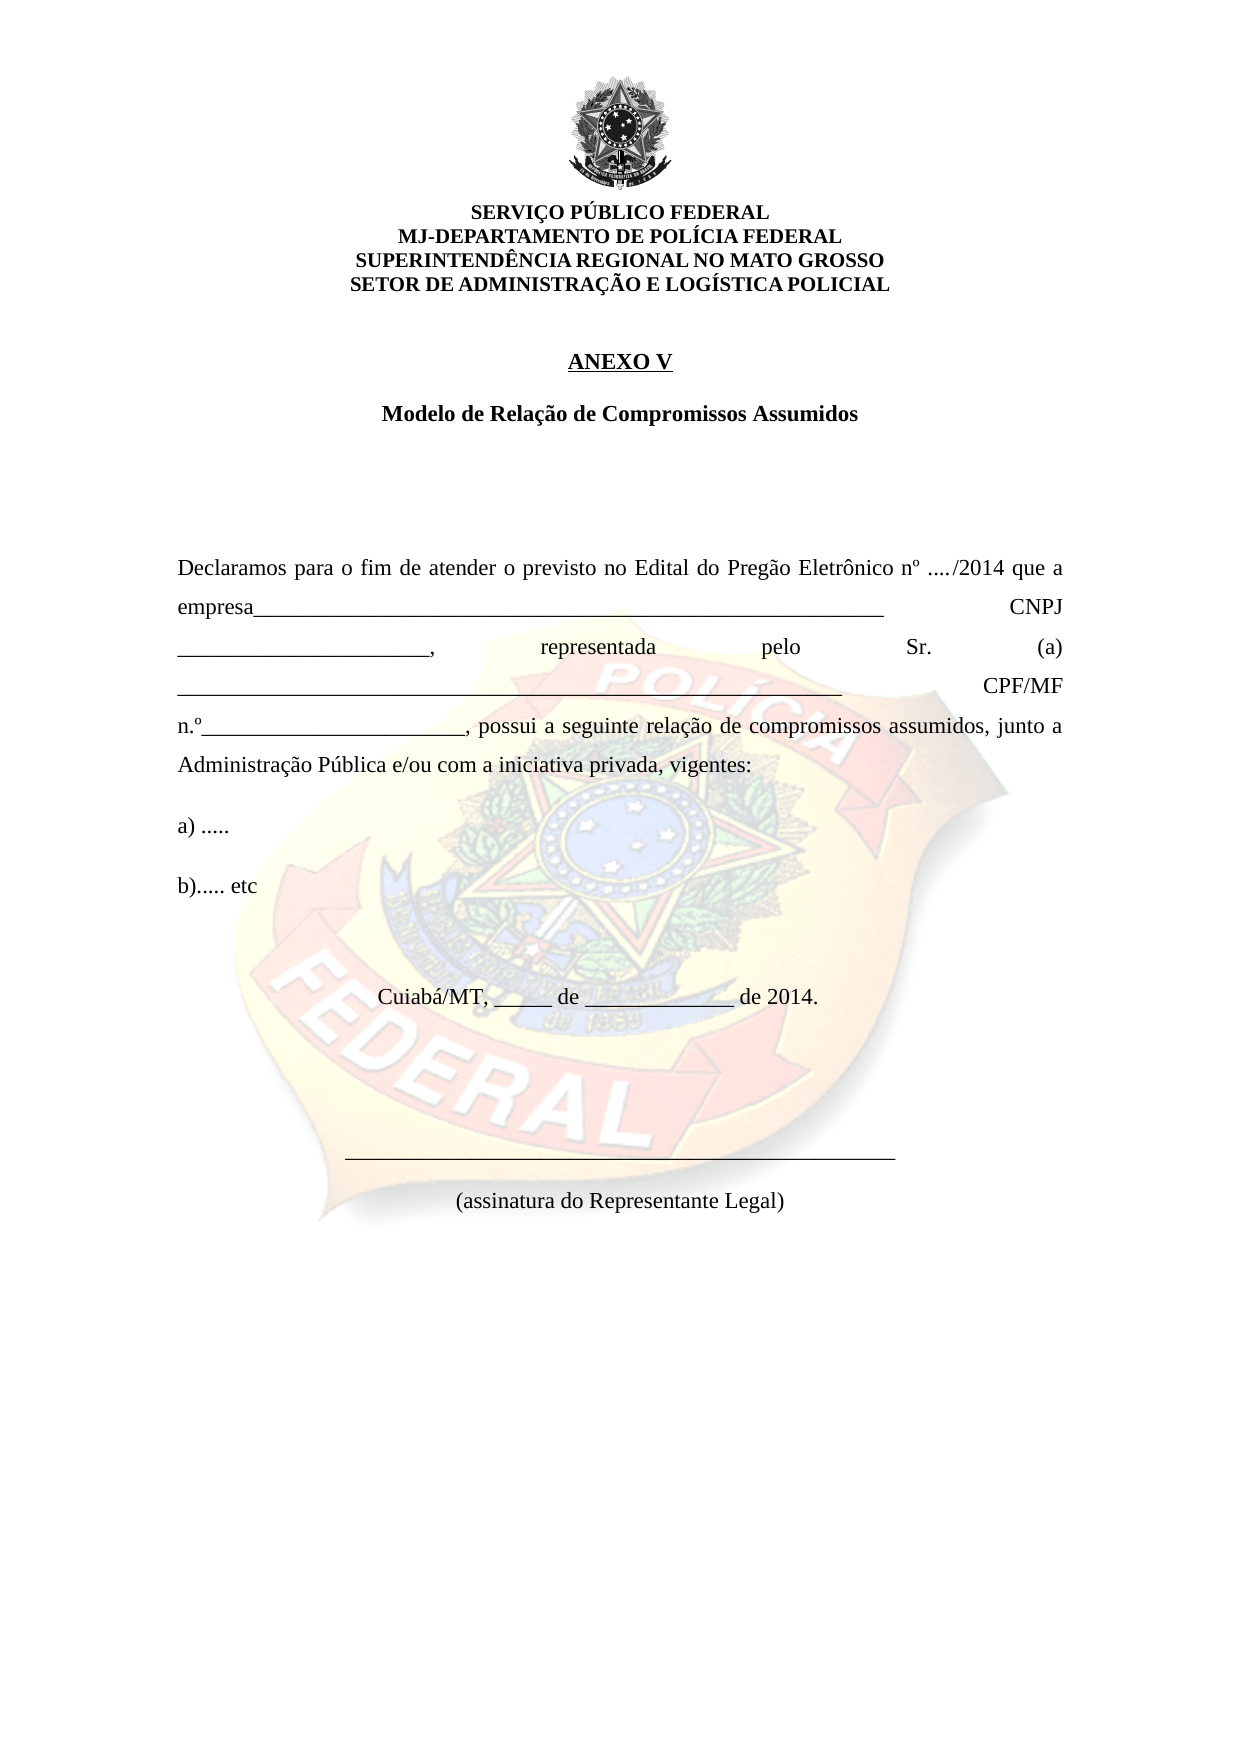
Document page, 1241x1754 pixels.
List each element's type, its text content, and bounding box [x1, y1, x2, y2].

text a) ..... [177, 812, 1063, 838]
text Modelo de Relação de Compromissos Assumidos [177, 400, 1063, 426]
text Cuiabá/MT, _____ de _____________ de 2014. [177, 983, 1019, 1010]
text ________________________________________________ [177, 1136, 1063, 1163]
text Declaramos para o fim de atender o previsto no Edital do Pregão Eletrônico nº ..../2014 que a empresa_______________________________________________________ CNPJ ______________________, representada pelo Sr. (a) __________________________________________________________ CPF/MF n.º_______________________, possui a seguinte relação de compromissos assumidos, junto a Administração Pública e/ou com a iniciativa privada, vigentes: [177, 554, 1063, 778]
text (assinatura do Representante Legal) [177, 1187, 1063, 1214]
text ANEXO V [177, 348, 1063, 374]
text b)..... etc [177, 872, 1063, 898]
